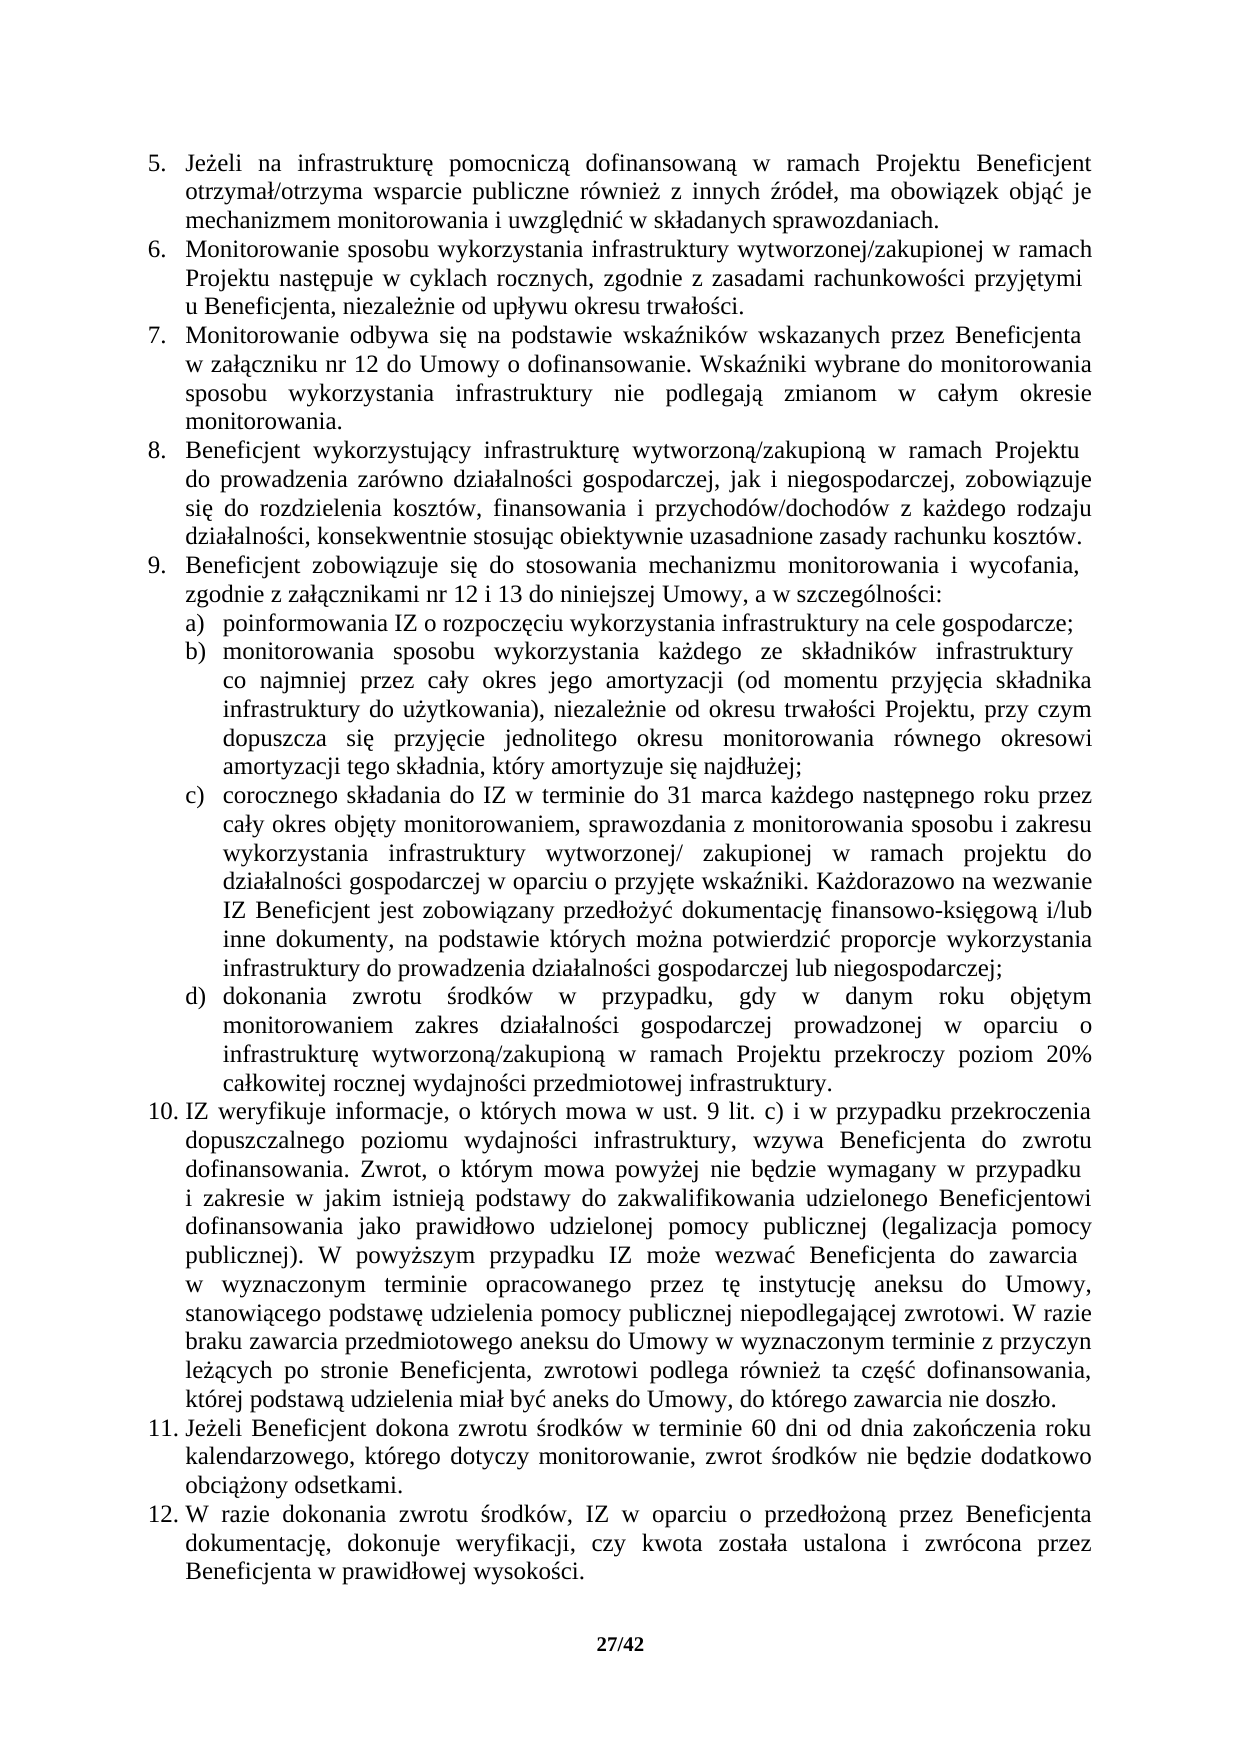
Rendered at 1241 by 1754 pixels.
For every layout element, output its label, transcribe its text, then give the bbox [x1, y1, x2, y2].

list corocznego składania do IZ w terminie do 31 marca każdego następnego roku przez cały okres objęty monitorowaniem, sprawozdania z monitorowania sposobu i zakresu wykorzystania infrastruktury wytworzonej/ zakupionej w ramach projektu do działalności gospodarczej w oparciu o przyjęte wskaźniki. Każdorazowo na wezwanie IZ Beneficjent jest zobowiązany przedłożyć dokumentację finansowo-księgową i/lub inne dokumenty, na podstawie których można potwierdzić proporcje wykorzystania infrastruktury do prowadzenia działalności gospodarczej lub niegospodarczej; [185, 780, 1093, 981]
list poinformowania IZ o rozpoczęciu wykorzystania infrastruktury na cele gospodarcze; [185, 608, 1093, 636]
list IZ weryfikuje informacje, o których mowa w ust. 9 lit. c) i w przypadku przekroczenia dopuszczalnego poziomu wydajności infrastruktury, wzywa Beneficjenta do zwrotu dofinansowania. Zwrot, o którym mowa powyżej nie będzie wymagany w przypadku i zakresie w jakim istnieją podstawy do zakwalifikowania udzielonego Beneficjentowi dofinansowania jako prawidłowo udzielonej pomocy publicznej (legalizacja pomocy publicznej). W powyższym przypadku IZ może wezwać Beneficjenta do zawarcia w wyznaczonym terminie opracowanego przez tę instytucję aneksu do Umowy, stanowiącego podstawę udzielenia pomocy publicznej niepodlegającej zwrotowi. W razie braku zawarcia przedmiotowego aneksu do Umowy w wyznaczonym terminie z przyczyn leżących po stronie Beneficjenta, zwrotowi podlega również ta część dofinansowania, której podstawą udzielenia miał być aneks do Umowy, do którego zawarcia nie doszło. [148, 1096, 1093, 1413]
list Beneficjent zobowiązuje się do stosowania mechanizmu monitorowania i wycofania, zgodnie z załącznikami nr 12 i 13 do niniejszej Umowy, a w szczególności: [148, 550, 1093, 608]
list Monitorowanie sposobu wykorzystania infrastruktury wytworzonej/zakupionej w ramach Projektu następuje w cyklach rocznych, zgodnie z zasadami rachunkowości przyjętymi u Beneficjenta, niezależnie od upływu okresu trwałości. [148, 234, 1093, 320]
list W razie dokonania zwrotu środków, IZ w oparciu o przedłożoną przez Beneficjenta dokumentację, dokonuje weryfikacji, czy kwota została ustalona i zwrócona przez Beneficjenta w prawidłowej wysokości. [148, 1499, 1093, 1585]
list monitorowania sposobu wykorzystania każdego ze składników infrastruktury co najmniej przez cały okres jego amortyzacji (od momentu przyjęcia składnika infrastruktury do użytkowania), niezależnie od okresu trwałości Projektu, przy czym dopuszcza się przyjęcie jednolitego okresu monitorowania równego okresowi amortyzacji tego składnia, który amortyzuje się najdłużej; [185, 636, 1093, 780]
list Jeżeli na infrastrukturę pomocniczą dofinansowaną w ramach Projektu Beneficjent otrzymał/otrzyma wsparcie publiczne również z innych źródeł, ma obowiązek objąć je mechanizmem monitorowania i uwzględnić w składanych sprawozdaniach. [148, 148, 1093, 234]
list Jeżeli Beneficjent dokona zwrotu środków w terminie 60 dni od dnia zakończenia roku kalendarzowego, którego dotyczy monitorowanie, zwrot środków nie będzie dodatkowo obciążony odsetkami. [148, 1413, 1093, 1499]
list Monitorowanie odbywa się na podstawie wskaźników wskazanych przez Beneficjenta w załączniku nr 12 do Umowy o dofinansowanie. Wskaźniki wybrane do monitorowania sposobu wykorzystania infrastruktury nie podlegają zmianom w całym okresie monitorowania. [148, 320, 1093, 435]
list Beneficjent wykorzystujący infrastrukturę wytworzoną/zakupioną w ramach Projektu do prowadzenia zarówno działalności gospodarczej, jak i niegospodarczej, zobowiązuje się do rozdzielenia kosztów, finansowania i przychodów/dochodów z każdego rodzaju działalności, konsekwentnie stosując obiektywnie uzasadnione zasady rachunku kosztów. [148, 435, 1093, 550]
list dokonania zwrotu środków w przypadku, gdy w danym roku objętym monitorowaniem zakres działalności gospodarczej prowadzonej w oparciu o infrastrukturę wytworzoną/zakupioną w ramach Projektu przekroczy poziom 20% całkowitej rocznej wydajności przedmiotowej infrastruktury. [185, 981, 1093, 1096]
